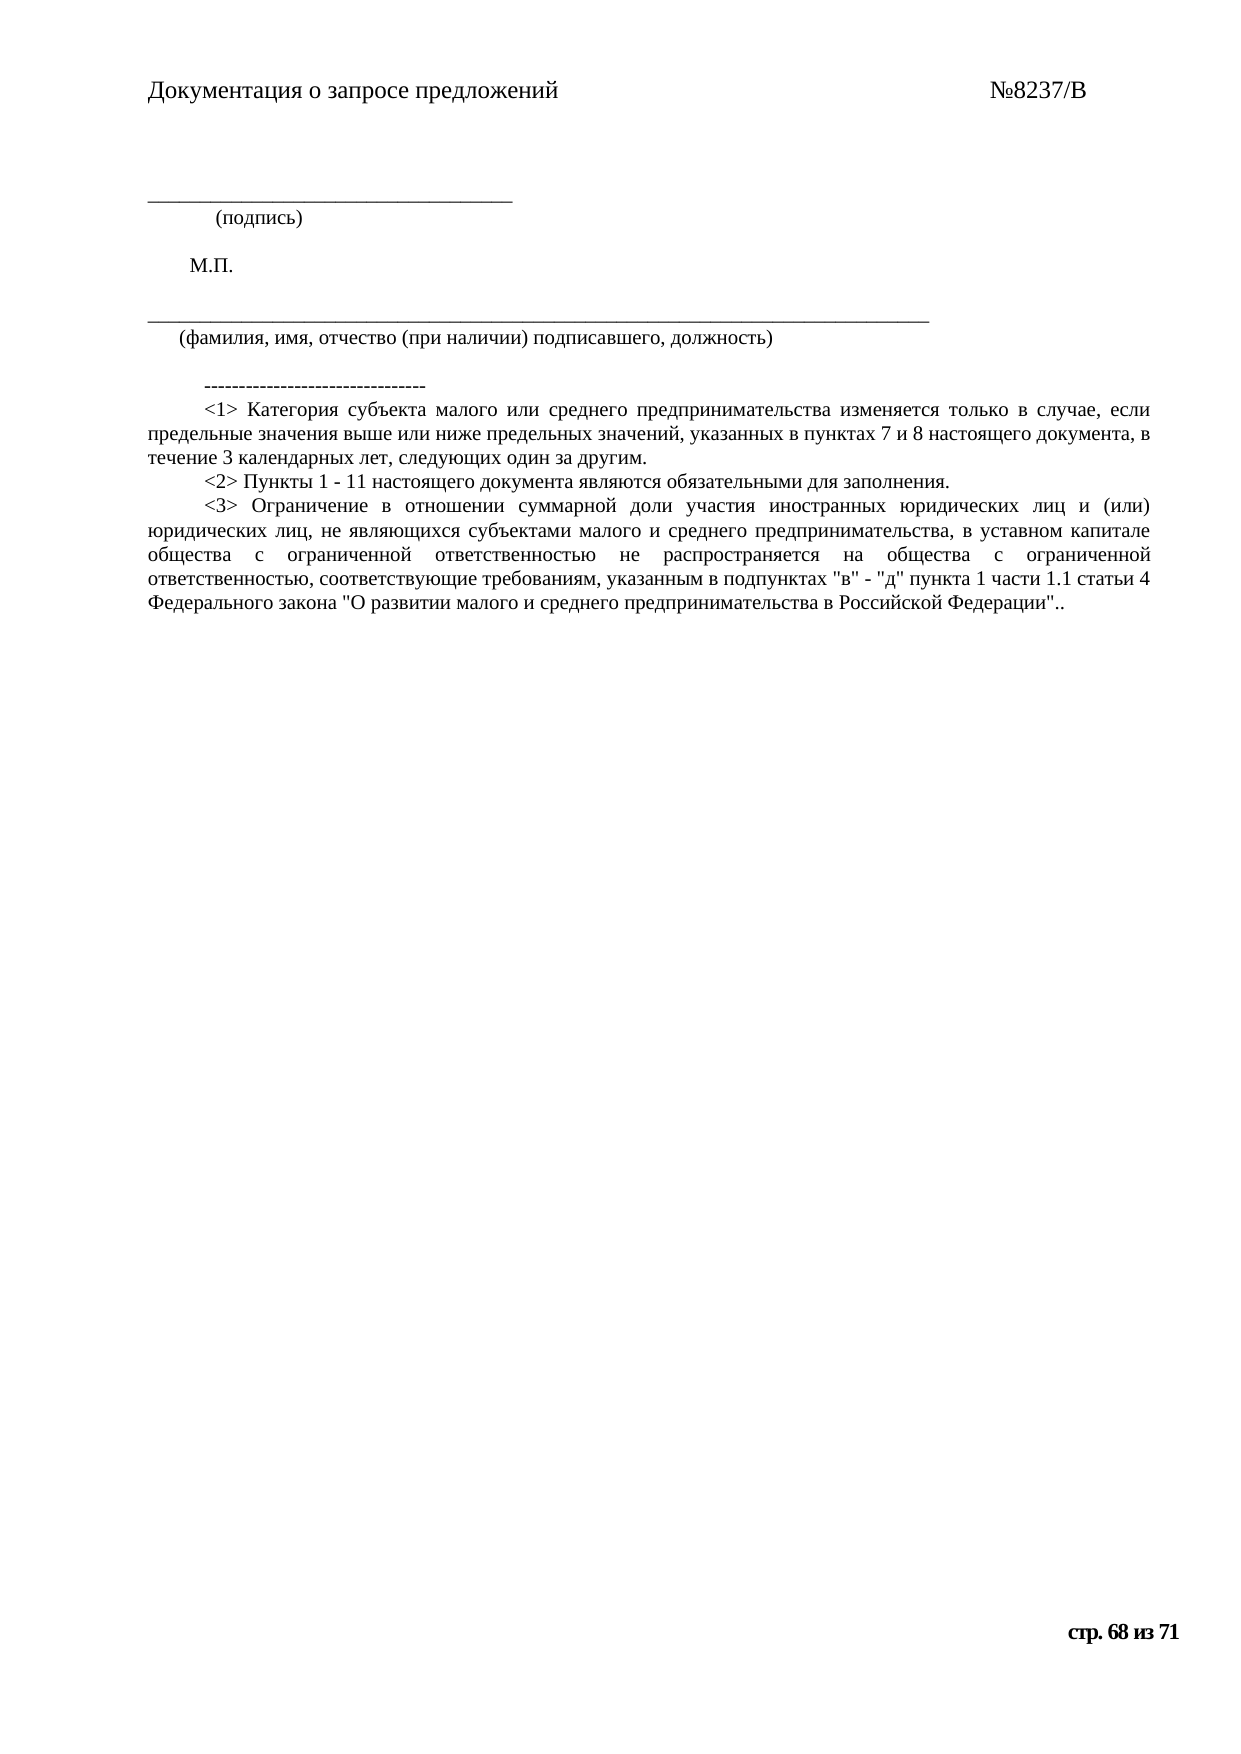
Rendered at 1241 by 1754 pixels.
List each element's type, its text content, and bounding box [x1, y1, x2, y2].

text (фамилия, имя, отчество (при наличии) подписавшего, должность) [148, 325, 1152, 349]
text ___________________________________________________________________________ [148, 301, 1152, 325]
text <2> Пункты 1 - 11 настоящего документа являются обязательными для заполнения. [148, 469, 1152, 493]
text <3> Ограничение в отношении суммарной доли участия иностранных юридических лиц и (или) юридических лиц, не являющихся субъектами малого и среднего предпринимательства, в уставном капитале общества с ограниченной ответственностью не распространяется на общества с ограниченной ответственностью, соответствующие требованиям, указанным в подпунктах "в" - "д" пункта 1 части 1.1 статьи 4 Федерального закона "О развитии малого и среднего предпринимательства в Российской Федерации".. [148, 493, 1152, 614]
text ___________________________________ [148, 181, 1152, 205]
text <1> Категория субъекта малого или среднего предпринимательства изменяется только в случае, если предельные значения выше или ниже предельных значений, указанных в пунктах 7 и 8 настоящего документа, в течение 3 календарных лет, следующих один за другим. [148, 397, 1152, 469]
text М.П. [148, 253, 1152, 277]
text -------------------------------- [148, 373, 1152, 397]
text (подпись) [148, 205, 1152, 229]
